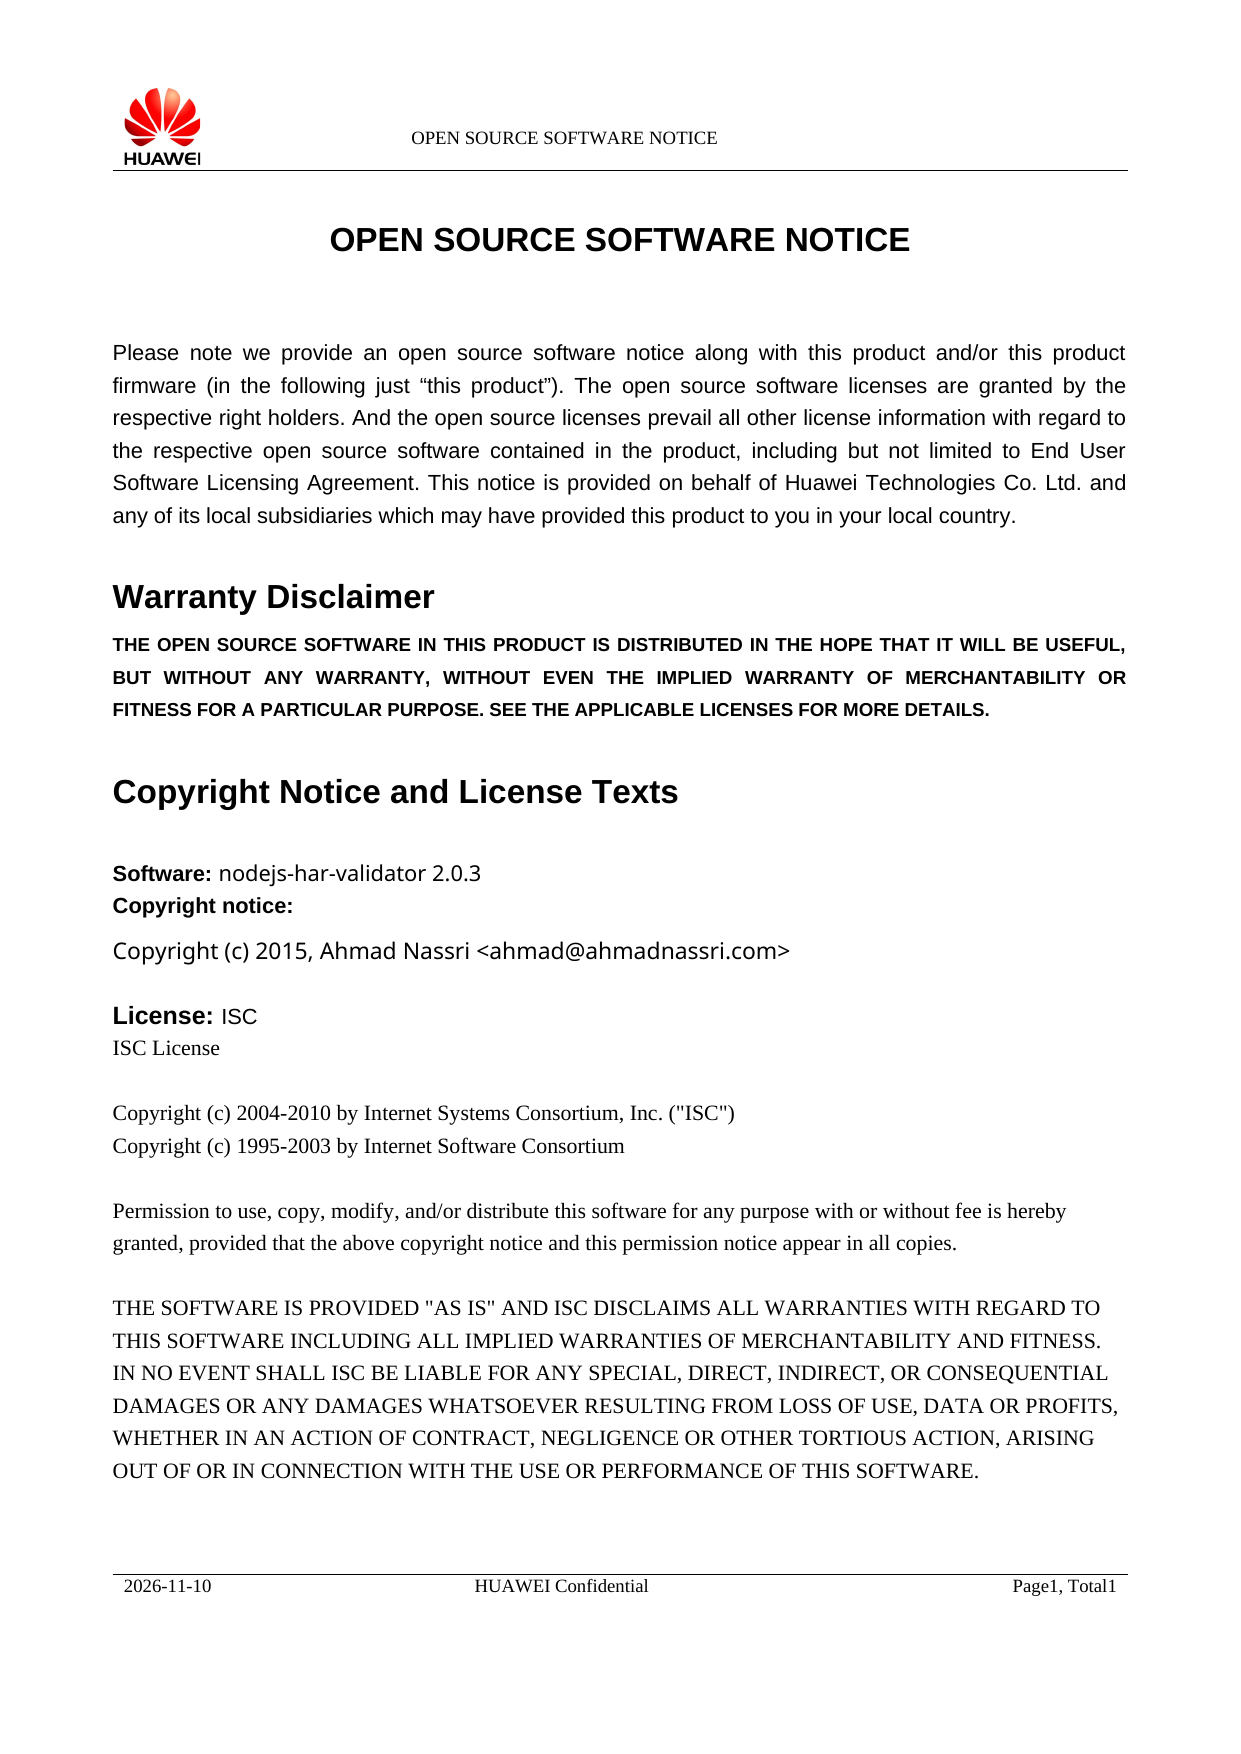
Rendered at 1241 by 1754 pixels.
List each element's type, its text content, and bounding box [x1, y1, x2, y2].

text License: ISC [112, 999, 1128, 1031]
text Warranty Disclaimer [112, 564, 1128, 629]
text Copyright Notice and License Texts [112, 759, 1128, 824]
text The open source software in this product is distributed in the hope that it will be useful, but WITHOUT ANY WARRANTY, without even the implied warranty of MERCHANTABILITY or FITNESS FOR A PARTICULAR PURPOSE. See the applicable licenses for more details. [112, 629, 1128, 726]
text ISC License Copyright (c) 2004-2010 by Internet Systems Consortium, Inc. ("ISC") Copyright (c) 1995-2003 by Internet Software Consortium Permission to use, copy, modify, and/or distribute this software for any purpose with or without fee is hereby granted, provided that the above copyright notice and this permission notice appear in all copies. THE SOFTWARE IS PROVIDED "AS IS" AND ISC DISCLAIMS ALL WARRANTIES WITH REGARD TO THIS SOFTWARE INCLUDING ALL IMPLIED WARRANTIES OF MERCHANTABILITY AND FITNESS. IN NO EVENT SHALL ISC BE LIABLE FOR ANY SPECIAL, DIRECT, INDIRECT, OR CONSEQUENTIAL DAMAGES OR ANY DAMAGES WHATSOEVER RESULTING FROM LOSS OF USE, DATA OR PROFITS, WHETHER IN AN ACTION OF CONTRACT, NEGLIGENCE OR OTHER TORTIOUS ACTION, ARISING OUT OF OR IN CONNECTION WITH THE USE OR PERFORMANCE OF THIS SOFTWARE. [112, 1031, 1128, 1486]
text Please note we provide an open source software notice along with this product and/or this product firmware (in the following just “this product”). The open source software licenses are granted by the respective right holders. And the open source licenses prevail all other license information with regard to the respective open source software contained in the product, including but not limited to End User Software Licensing Agreement. This notice is provided on behalf of Huawei Technologies Co. Ltd. and any of its local subsidiaries which may have provided this product to you in your local country. [112, 336, 1128, 531]
text OPEN SOURCE SOFTWARE NOTICE [112, 206, 1128, 271]
title Software: nodejs-har-validator 2.0.3 [112, 856, 1128, 889]
text Copyright (c) 2015, Ahmad Nassri <ahmad@ahmadnassri.com> [112, 934, 1128, 999]
text Copyright notice: [112, 889, 1128, 921]
picture [124, 88, 201, 165]
